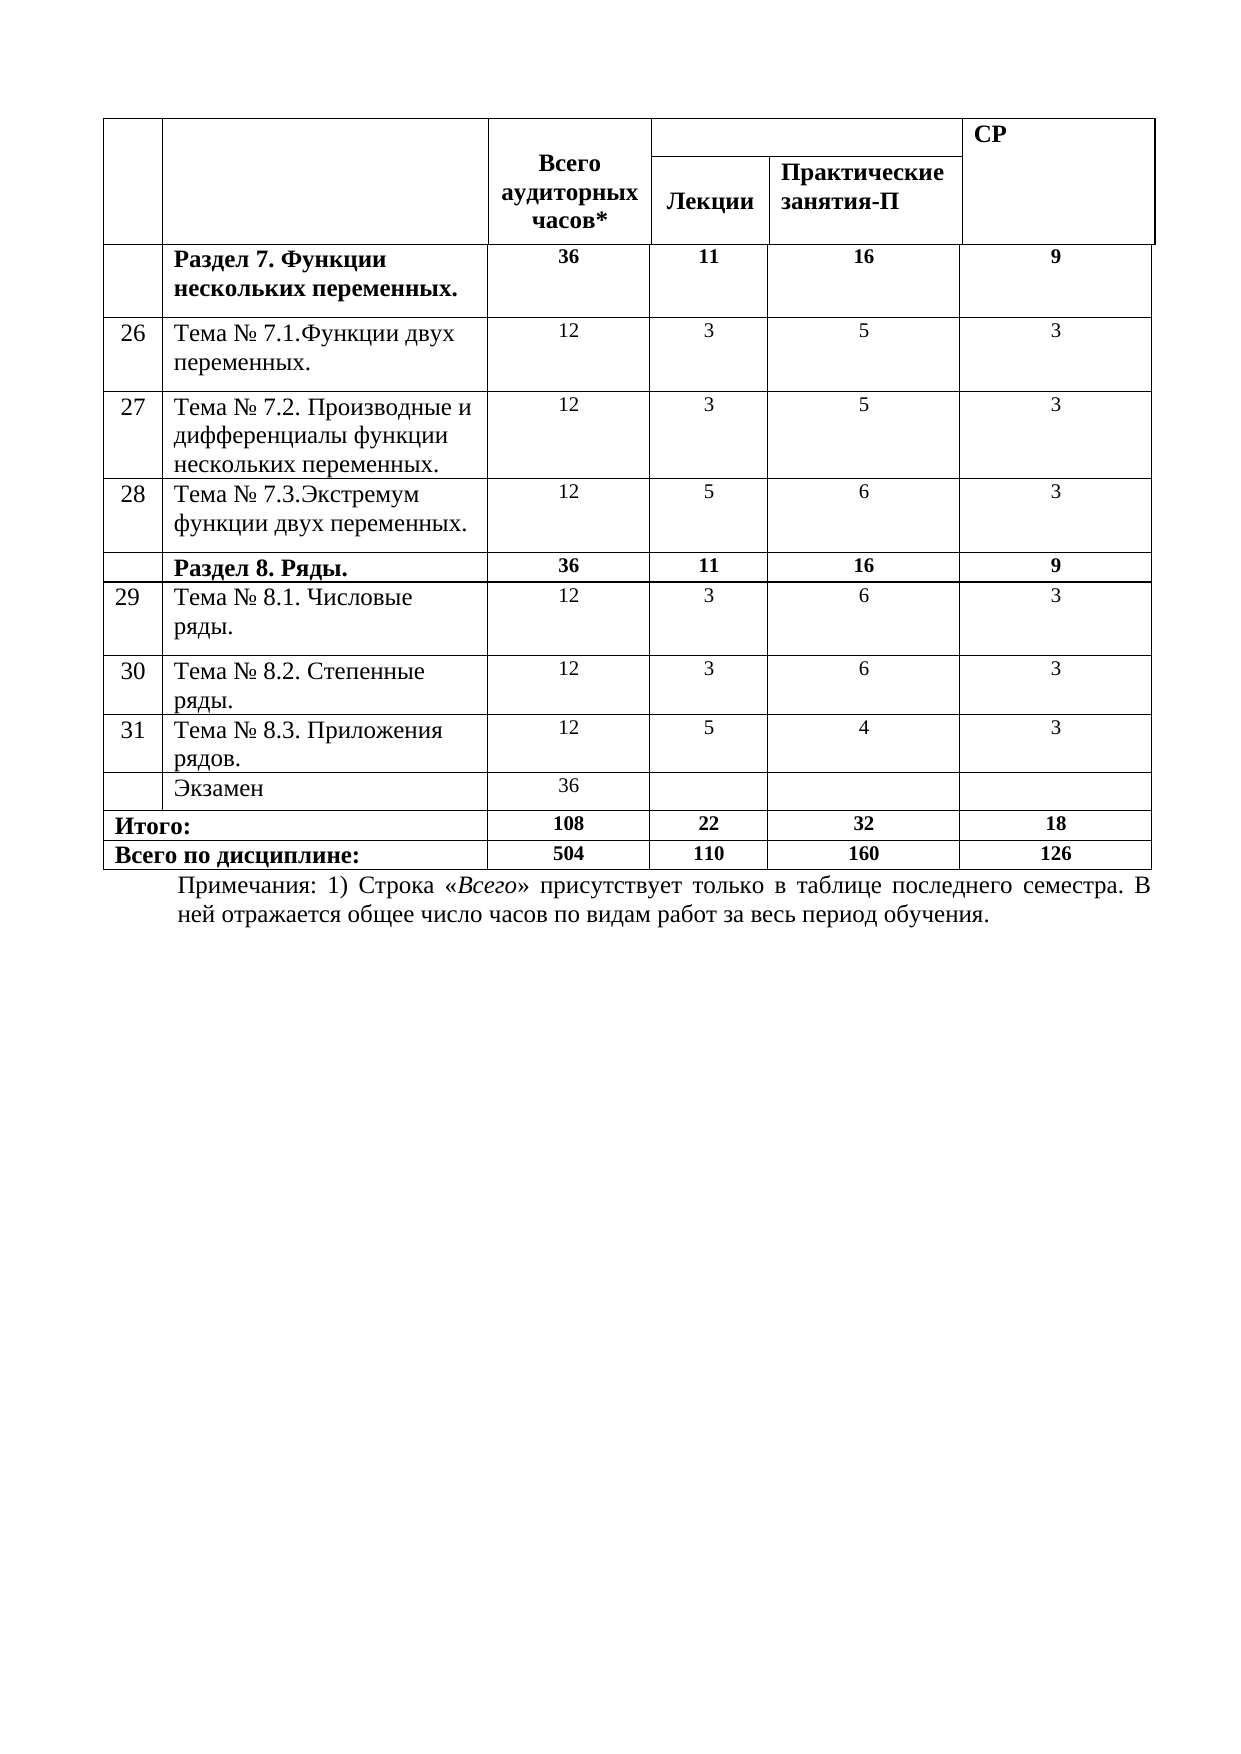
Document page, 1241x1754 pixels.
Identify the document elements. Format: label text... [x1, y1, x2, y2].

text Примечания: 1) Строка «Всего» присутствует только в таблице последнего семестра. В ней отражается общее число часов по видам работ за весь период обучения. [177, 870, 1152, 928]
table_cell 504 [488, 841, 649, 869]
table_cell 11 [650, 245, 767, 317]
table_cell 12 [488, 318, 649, 391]
table_cell 3 [960, 656, 1151, 714]
table_cell 3 [650, 392, 767, 478]
table_cell 26 [104, 318, 162, 391]
table_cell 30 [104, 656, 162, 714]
table_cell 3 [960, 715, 1151, 772]
table_cell 3 [960, 392, 1151, 478]
table_cell 12 [488, 479, 649, 552]
table_cell 18 [960, 811, 1151, 839]
table_cell 3 [960, 479, 1151, 552]
table_cell 32 [768, 811, 959, 839]
table_cell 9 [960, 553, 1151, 581]
table_cell 11 [650, 553, 767, 581]
table_cell 5 [768, 392, 959, 478]
table_cell 126 [960, 841, 1151, 869]
table_cell 5 [650, 479, 767, 552]
table_cell 12 [488, 715, 649, 772]
table_cell 29 [104, 583, 162, 655]
table_cell 5 [768, 318, 959, 391]
table_cell 31 [104, 715, 162, 772]
table_cell Тема № 7.3.Экстремум функции двух переменных. [163, 479, 487, 552]
table_cell 9 [960, 245, 1151, 317]
table_header СР [963, 119, 1154, 243]
table_cell 27 [104, 392, 162, 478]
table_cell 4 [768, 715, 959, 772]
table_cell 110 [650, 841, 767, 869]
table_cell [104, 773, 162, 810]
table_cell 6 [768, 583, 959, 655]
table_cell [960, 773, 1151, 810]
table_cell 16 [768, 245, 959, 317]
table_cell 12 [488, 392, 649, 478]
table_cell Раздел 7. Функции нескольких переменных. [163, 245, 487, 317]
table_cell 5 [650, 715, 767, 772]
table_cell 6 [768, 479, 959, 552]
table_cell Всего по дисциплине: [104, 841, 487, 869]
table_header [652, 119, 962, 156]
table_cell 3 [960, 318, 1151, 391]
table_cell Тема № 8.3. Приложения рядов. [163, 715, 487, 772]
table_cell 3 [960, 583, 1151, 655]
table_cell Практические занятия-П [770, 157, 962, 243]
table_cell [650, 773, 767, 810]
table_cell 3 [650, 656, 767, 714]
table_cell 12 [488, 656, 649, 714]
table_cell Тема № 7.1.Функции двух переменных. [163, 318, 487, 391]
table_cell 6 [768, 656, 959, 714]
table_cell Итого: [104, 811, 487, 839]
table_cell Тема № 8.1. Числовые ряды. [163, 583, 487, 655]
table_header [163, 119, 488, 243]
table_cell 12 [488, 583, 649, 655]
table_cell 28 [104, 479, 162, 552]
table_cell [768, 773, 959, 810]
table_cell Тема № 8.2. Степенные ряды. [163, 656, 487, 714]
table_cell 36 [488, 245, 649, 317]
table_cell 36 [488, 553, 649, 581]
table_cell 3 [650, 583, 767, 655]
table_cell Тема № 7.2. Производные и дифференциалы функции нескольких переменных. [163, 392, 487, 478]
table_cell 16 [768, 553, 959, 581]
table_cell Экзамен [163, 773, 487, 810]
table_cell [104, 245, 162, 317]
table_cell 36 [488, 773, 649, 810]
table_cell 108 [488, 811, 649, 839]
table_cell Раздел 8. Ряды. [163, 553, 487, 581]
table_cell 3 [650, 318, 767, 391]
table_header [104, 119, 162, 243]
table_header Всего аудиторных часов* [489, 119, 651, 243]
table_cell Лекции [652, 157, 769, 243]
table_cell 160 [768, 841, 959, 869]
table_cell 22 [650, 811, 767, 839]
table_cell [104, 553, 162, 581]
